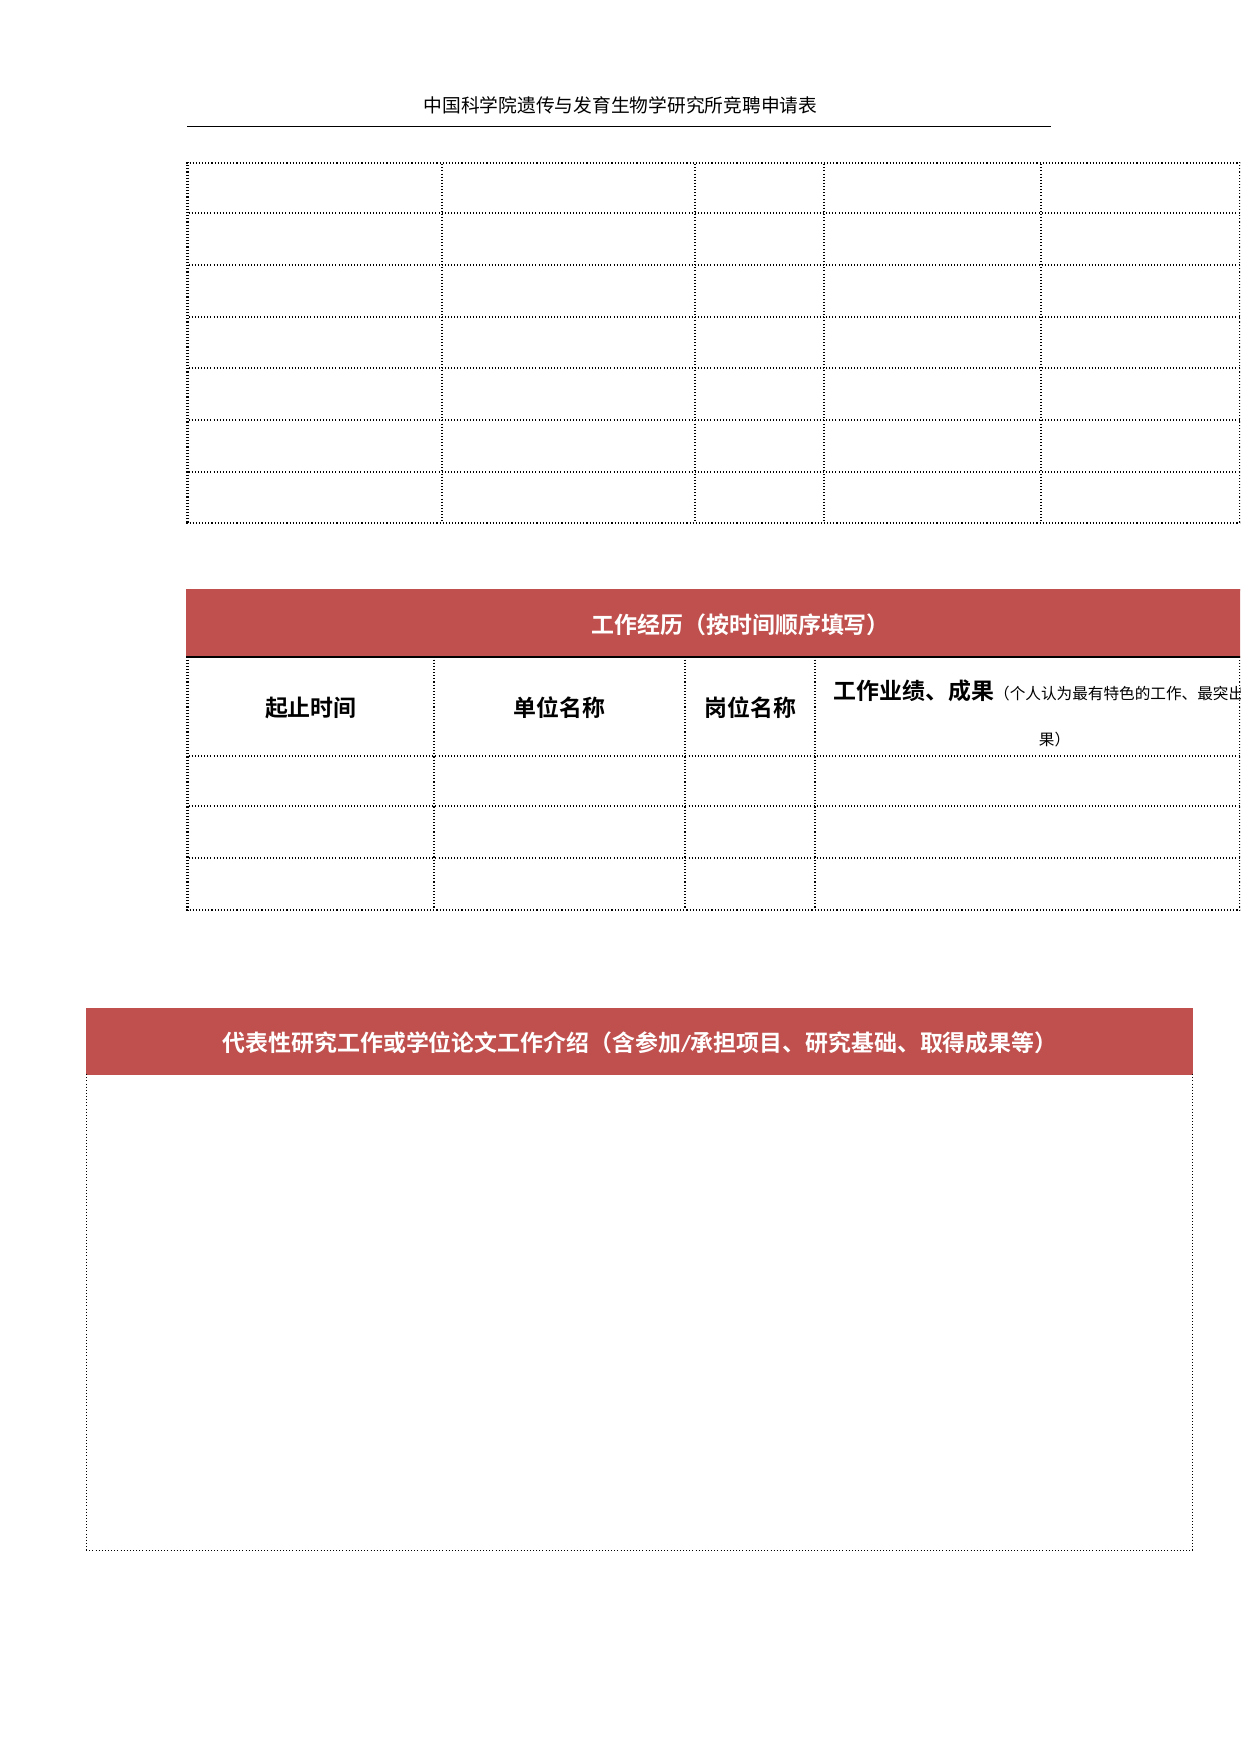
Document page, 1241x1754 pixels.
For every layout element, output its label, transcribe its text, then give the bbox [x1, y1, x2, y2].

table_cell 工作业绩、成果（个人认为最有特色的工作、最突出的成果） [815, 658, 1240, 755]
table_cell [434, 857, 685, 908]
table_cell 起止时间 [188, 658, 433, 755]
table_cell [1041, 367, 1240, 419]
table_cell [1041, 264, 1240, 316]
table_cell [188, 857, 433, 908]
table_cell [1041, 212, 1240, 264]
table_cell [824, 264, 1041, 316]
table_cell [1041, 471, 1240, 522]
table_cell [442, 367, 695, 419]
table_cell [695, 162, 823, 212]
table_cell [442, 419, 695, 471]
table_cell [685, 805, 815, 857]
table_cell [434, 755, 685, 805]
table_cell [1041, 419, 1240, 471]
table_cell [442, 212, 695, 264]
table_cell [695, 316, 823, 367]
table_cell [188, 316, 442, 367]
table_cell [824, 419, 1041, 471]
table_cell 岗位名称 [685, 658, 815, 755]
table_cell [188, 264, 442, 316]
table_cell [695, 367, 823, 419]
table_header 代表性研究工作或学位论文工作介绍（含参加/承担项目、研究基础、取得成果等） [87, 1009, 1192, 1074]
table_cell [815, 755, 1240, 805]
table_cell [695, 264, 823, 316]
table_cell [1041, 162, 1240, 212]
table_cell [188, 212, 442, 264]
table_cell [824, 162, 1041, 212]
table_cell [815, 857, 1240, 908]
table_cell [188, 162, 442, 212]
table_cell 单位名称 [434, 658, 685, 755]
table_cell [188, 367, 442, 419]
table_cell [188, 419, 442, 471]
table_cell [188, 805, 433, 857]
table_header 工作经历（按时间顺序填写） [189, 591, 1239, 656]
table_cell [685, 857, 815, 908]
table_cell [188, 471, 442, 522]
table_cell [824, 471, 1041, 522]
table_cell [188, 755, 433, 805]
table_cell [1041, 316, 1240, 367]
table_cell [695, 212, 823, 264]
table_cell [824, 212, 1041, 264]
table_cell [434, 805, 685, 857]
table_cell [824, 316, 1041, 367]
table_cell [442, 316, 695, 367]
table_cell [685, 755, 815, 805]
table_cell [87, 1075, 1193, 1550]
table_cell [695, 419, 823, 471]
table_cell [824, 367, 1041, 419]
table_cell [442, 264, 695, 316]
table_cell [442, 162, 695, 212]
table_cell [815, 805, 1240, 857]
table_cell [442, 471, 695, 522]
table_cell [695, 471, 823, 522]
